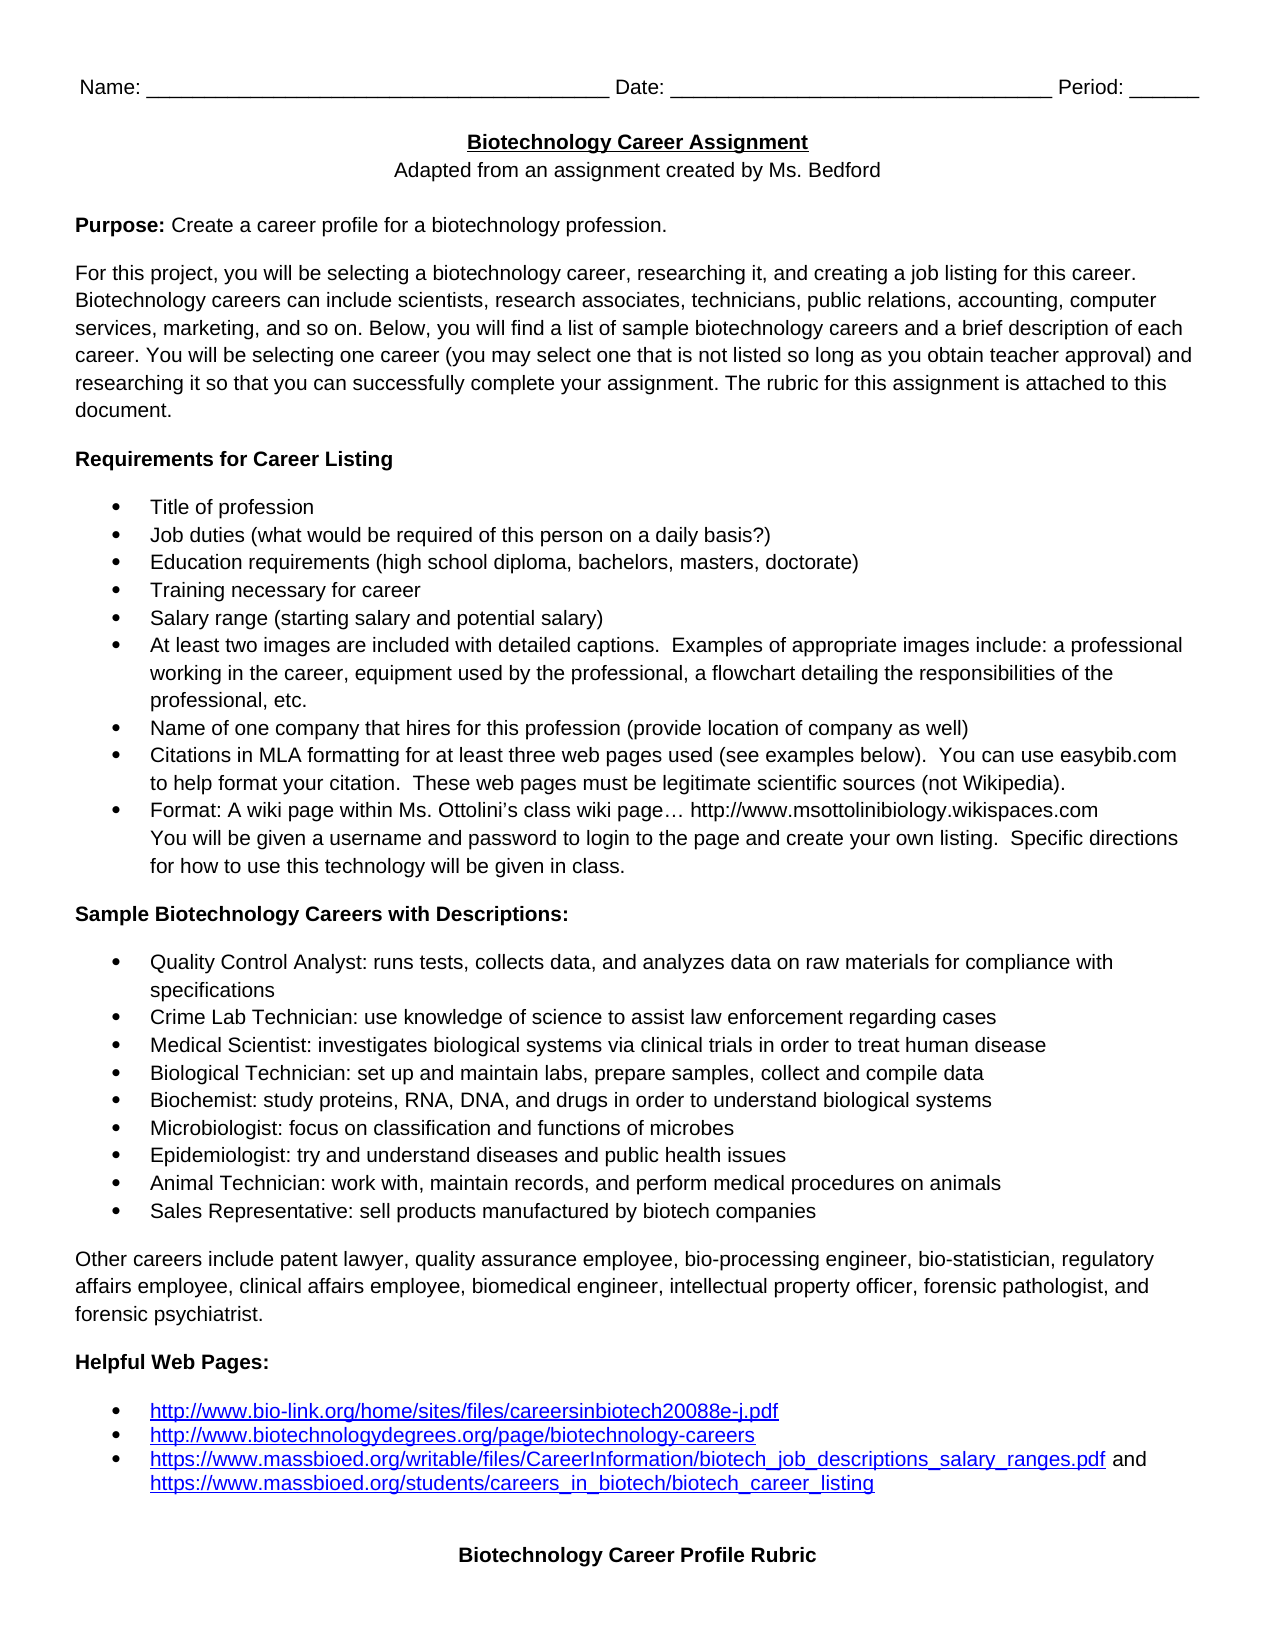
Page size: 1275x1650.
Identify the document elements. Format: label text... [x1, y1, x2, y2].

text Requirements for Career Listing [75, 447, 1200, 471]
list Medical Scientist: investigates biological systems via clinical trials in order to treat human disease [112, 1033, 1200, 1057]
text For this project, you will be selecting a biotechnology career, researching it, and creating a job listing for this career. Biotechnology careers can include scientists, research associates, technicians, public relations, accounting, computer services, marketing, and so on. Below, you will find a list of sample biotechnology careers and a brief description of each career. You will be selecting one career (you may select one that is not listed so long as you obtain teacher approval) and researching it so that you can successfully complete your assignment. The rubric for this assignment is attached to this document. [75, 261, 1200, 422]
list Training necessary for career [112, 578, 1200, 602]
text Purpose: Create a career profile for a biotechnology profession. [75, 212, 1200, 236]
list Sales Representative: sell products manufactured by biotech companies [112, 1198, 1200, 1222]
list Citations in MLA formatting for at least three web pages used (see examples below). You can use easybib.com to help format your citation. These web pages must be legitimate scientific sources (not Wikipedia). [112, 743, 1200, 795]
text Name: ________________________________________ Date: _________________________________ Period: ______ [75, 75, 1200, 99]
list You will be given a username and password to login to the page and create your own listing. Specific directions for how to use this technology will be given in class. [150, 826, 1200, 877]
list Format: A wiki page within Ms. Ottolini’s class wiki page… http://www.msottolinibiology.wikispaces.com [112, 798, 1200, 822]
text Sample Biotechnology Careers with Descriptions: [75, 902, 1200, 926]
text Biotechnology Career Profile Rubric [75, 1543, 1200, 1567]
text Other careers include patent lawyer, quality assurance employee, bio-processing engineer, bio-statistician, regulatory affairs employee, clinical affairs employee, biomedical engineer, intellectual property officer, forensic pathologist, and forensic psychiatrist. [75, 1247, 1200, 1326]
text Helpful Web Pages: [75, 1350, 1200, 1374]
list Name of one company that hires for this profession (provide location of company as well) [112, 716, 1200, 740]
list Epidemiologist: try and understand diseases and public health issues [112, 1143, 1200, 1167]
list Crime Lab Technician: use knowledge of science to assist law enforcement regarding cases [112, 1005, 1200, 1029]
list Animal Technician: work with, maintain records, and perform medical procedures on animals [112, 1171, 1200, 1195]
list Microbiologist: focus on classification and functions of microbes [112, 1116, 1200, 1140]
list https://www.massbioed.org/writable/files/CareerInformation/biotech_job_descriptions_salary_ranges.pdf and https://www.massbioed.org/students/careers_in_biotech/biotech_career_listing [112, 1447, 1200, 1495]
list At least two images are included with detailed captions. Examples of appropriate images include: a professional working in the career, equipment used by the professional, a flowchart detailing the responsibilities of the professional, etc. [112, 633, 1200, 712]
list Biochemist: study proteins, RNA, DNA, and drugs in order to understand biological systems [112, 1088, 1200, 1112]
list Biological Technician: set up and maintain labs, prepare samples, collect and compile data [112, 1060, 1200, 1084]
list Title of profession [112, 495, 1200, 519]
list http://www.biotechnologydegrees.org/page/biotechnology-careers [112, 1423, 1200, 1447]
text Adapted from an assignment created by Ms. Bedford [75, 157, 1200, 181]
list http://www.bio-link.org/home/sites/files/careersinbiotech20088e-j.pdf [112, 1398, 1200, 1423]
list Quality Control Analyst: runs tests, collects data, and analyzes data on raw materials for compliance with specifications [112, 950, 1200, 1002]
list Job duties (what would be required of this person on a daily basis?) [112, 523, 1200, 547]
list Education requirements (high school diploma, bachelors, masters, doctorate) [112, 550, 1200, 574]
text Biotechnology Career Assignment [75, 130, 1200, 154]
list Salary range (starting salary and potential salary) [112, 605, 1200, 629]
